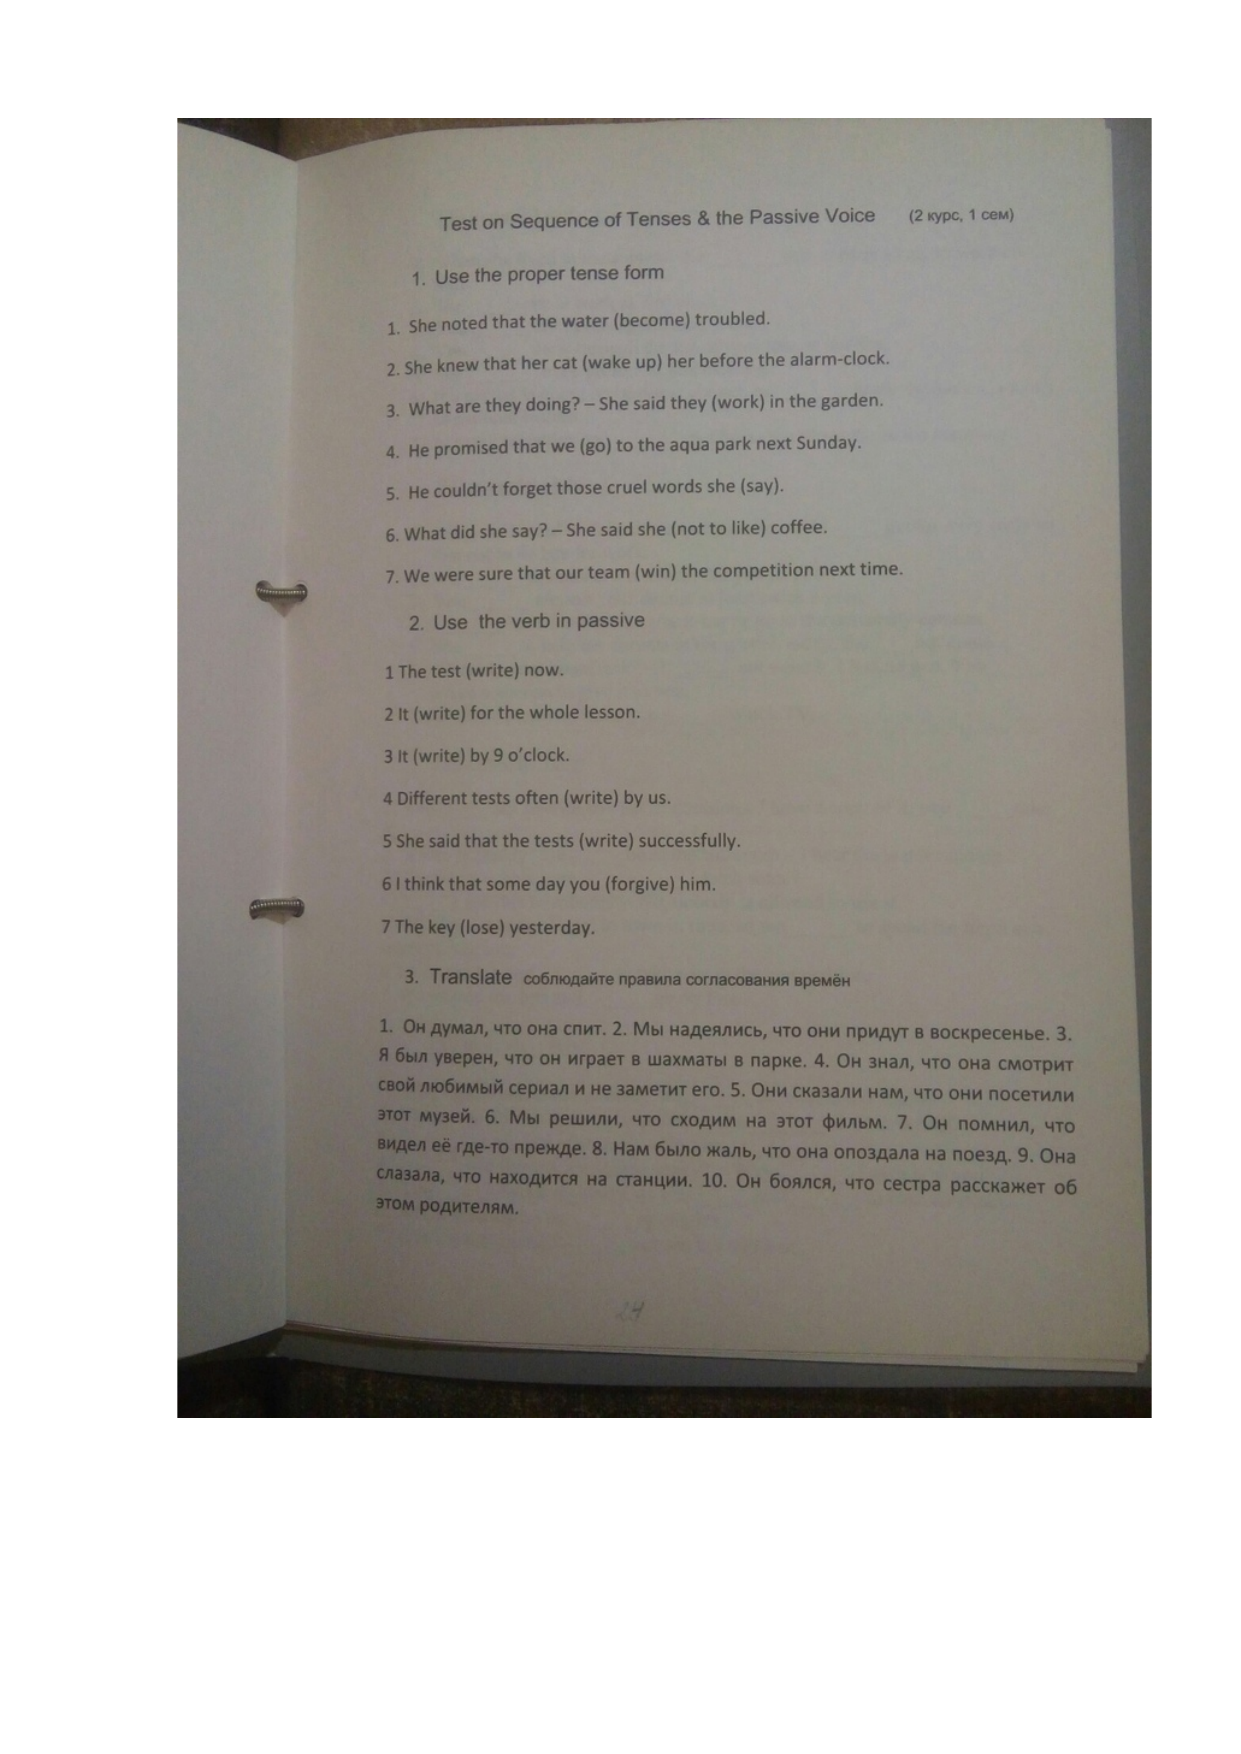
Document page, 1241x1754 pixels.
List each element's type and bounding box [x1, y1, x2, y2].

picture [177, 118, 1152, 1418]
